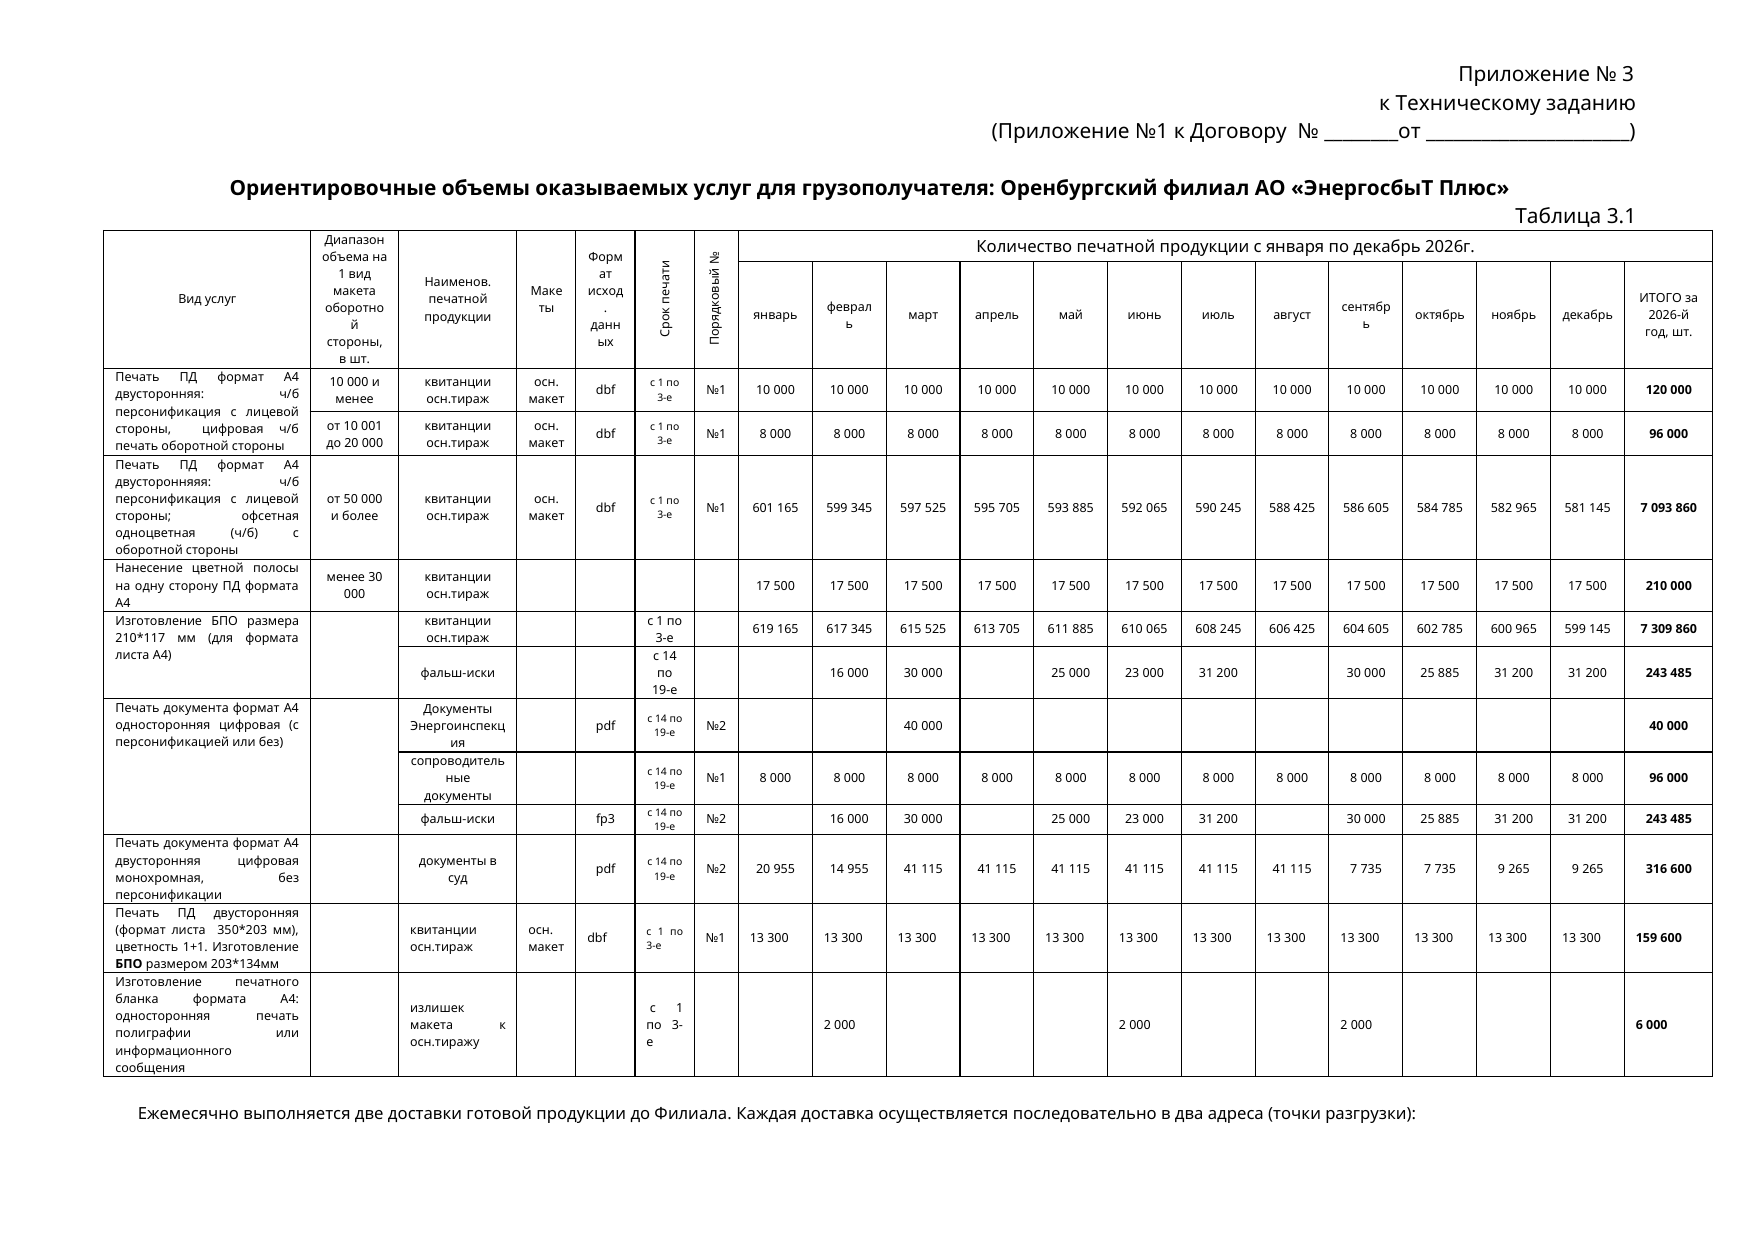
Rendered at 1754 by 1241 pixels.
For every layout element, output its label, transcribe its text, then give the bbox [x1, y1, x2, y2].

table_cell 17 500 [739, 560, 812, 611]
table_cell 16 000 [813, 805, 886, 833]
table_cell 600 965 [1477, 612, 1550, 646]
table_cell [887, 973, 959, 1076]
table_cell 25 000 [1034, 805, 1107, 833]
table_cell 10 000 [1477, 369, 1550, 411]
table_cell [739, 699, 812, 751]
table_cell 7 093 860 [1625, 456, 1712, 558]
table_cell 8 000 [739, 412, 812, 455]
table_cell [576, 560, 634, 611]
table_cell декабрь [1551, 262, 1624, 367]
table_cell 590 245 [1182, 456, 1255, 558]
table_cell 8 000 [1477, 412, 1550, 455]
table_cell 316 600 [1625, 835, 1712, 903]
table_cell dbf [576, 369, 634, 411]
table_cell 17 500 [961, 560, 1033, 611]
table_cell 8 000 [1403, 753, 1476, 804]
table_cell 592 065 [1108, 456, 1181, 558]
table_cell [517, 647, 575, 698]
table_cell [961, 973, 1033, 1076]
table_cell 17 500 [1403, 560, 1476, 611]
table_cell [961, 647, 1033, 698]
table_cell 599 345 [813, 456, 886, 558]
table_cell [1256, 973, 1328, 1076]
table_cell 30 000 [1329, 805, 1402, 833]
table_cell №1 [695, 904, 738, 972]
table_header Наименов. печатной продукции [399, 231, 516, 367]
table_cell 582 965 [1477, 456, 1550, 558]
table_cell 13 300 [1034, 904, 1107, 972]
table_cell 13 300 [887, 904, 959, 972]
table_cell 13 300 [1256, 904, 1328, 972]
table_cell 10 000 [739, 369, 812, 411]
table_cell 31 200 [1477, 647, 1550, 698]
table_cell июль [1182, 262, 1255, 367]
table_cell 41 115 [1108, 835, 1181, 903]
table_cell менее 30 000 [311, 560, 398, 611]
table_cell 8 000 [1034, 412, 1107, 455]
table_cell 7 735 [1329, 835, 1402, 903]
table_cell 8 000 [813, 753, 886, 804]
table_cell 120 000 [1625, 369, 1712, 411]
table_cell dbf [576, 456, 634, 558]
table_cell 615 525 [887, 612, 959, 646]
table_header Макеты [517, 231, 575, 367]
table_cell [739, 973, 812, 1076]
table_cell 210 000 [1625, 560, 1712, 611]
table_cell [311, 612, 398, 698]
table_cell 30 000 [1329, 647, 1402, 698]
table_cell квитанции осн.тираж [399, 456, 516, 558]
table_cell 10 000 [1551, 369, 1624, 411]
table_cell [517, 973, 575, 1076]
table_cell [1034, 699, 1107, 751]
table_cell Изготовление БПО размера 210*117 мм (для формата листа А4) [104, 612, 310, 698]
table_cell 8 000 [1329, 753, 1402, 804]
table_cell 9 265 [1477, 835, 1550, 903]
table_cell 8 000 [887, 412, 959, 455]
table_cell август [1256, 262, 1328, 367]
table_cell [1256, 647, 1328, 698]
table_cell 8 000 [1256, 412, 1328, 455]
table_cell [576, 973, 634, 1076]
table_cell [311, 835, 398, 903]
table_cell 31 200 [1182, 805, 1255, 833]
table_cell 159 600 [1625, 904, 1712, 972]
table_cell 40 000 [887, 699, 959, 751]
table_cell 13 300 [1182, 904, 1255, 972]
table_cell с 1 по 3-е [636, 904, 694, 972]
table_cell [311, 699, 398, 833]
table_cell 17 500 [1551, 560, 1624, 611]
table_cell Нанесение цветной полосы на одну сторону ПД формата А4 [104, 560, 310, 611]
table_cell Изготовление печатного бланка формата А4: односторонняя печать полиграфии или информационного сообщения [104, 973, 310, 1076]
table_cell февраль [813, 262, 886, 367]
table_cell 41 115 [1182, 835, 1255, 903]
table_cell 17 500 [1034, 560, 1107, 611]
table_cell 40 000 [1625, 699, 1712, 751]
table_cell Печать ПД двусторонняя (формат листа 350*203 мм), цветность 1+1. Изготовление БПО размером 203*134мм [104, 904, 310, 972]
table_cell 10 000 и менее [311, 369, 398, 411]
table_cell с 14 по 19-е [636, 805, 694, 833]
table_cell 23 000 [1108, 647, 1181, 698]
table_cell 8 000 [961, 753, 1033, 804]
table_header Срок печати [636, 231, 694, 367]
table_cell [1182, 973, 1255, 1076]
table_cell март [887, 262, 959, 367]
table_cell 17 500 [1182, 560, 1255, 611]
table_cell [517, 753, 575, 804]
table_cell с 1 по 3-е [636, 612, 694, 646]
table_cell [576, 612, 634, 646]
table_cell 41 115 [1034, 835, 1107, 903]
table_cell pdf [576, 835, 634, 903]
table_cell квитанции осн.тираж [399, 612, 516, 646]
table_cell [695, 612, 738, 646]
table_cell [1034, 973, 1107, 1076]
table_cell 10 000 [813, 369, 886, 411]
table_cell 41 115 [887, 835, 959, 903]
table_cell 8 000 [1477, 753, 1550, 804]
text Таблица 3.1 [103, 201, 1636, 230]
table_cell 23 000 [1108, 805, 1181, 833]
table_cell 17 500 [1477, 560, 1550, 611]
table_cell [695, 647, 738, 698]
table_cell №1 [695, 369, 738, 411]
table_cell 2 000 [1329, 973, 1402, 1076]
table_header Диапазон объема на 1 вид макета оборотной стороны, в шт. [311, 231, 398, 367]
table_cell 13 300 [739, 904, 812, 972]
table_cell 581 145 [1551, 456, 1624, 558]
table_cell №2 [695, 805, 738, 833]
table_cell [517, 835, 575, 903]
table_cell [1551, 699, 1624, 751]
table_cell [517, 805, 575, 833]
table_cell [1256, 699, 1328, 751]
table_cell излишек макета к осн.тиражу [399, 973, 516, 1076]
table_cell fp3 [576, 805, 634, 833]
table_cell [1477, 973, 1550, 1076]
table_cell 8 000 [1182, 412, 1255, 455]
table_cell 10 000 [1182, 369, 1255, 411]
table_cell 602 785 [1403, 612, 1476, 646]
table_cell 31 200 [1182, 647, 1255, 698]
table_cell 8 000 [1108, 412, 1181, 455]
table_cell Печать ПД формат А4 двусторонняяя: ч/б персонификация с лицевой стороны; офсетная одноцветная (ч/б) с оборотной стороны [104, 456, 310, 558]
table_cell 586 605 [1329, 456, 1402, 558]
table_cell 10 000 [1108, 369, 1181, 411]
table_cell 599 145 [1551, 612, 1624, 646]
table_cell 14 955 [813, 835, 886, 903]
table_cell Печать ПД формат А4 двусторонняя: ч/б персонификация с лицевой стороны, цифровая ч/б печать оборотной стороны [104, 369, 310, 455]
table_cell июнь [1108, 262, 1181, 367]
table_cell ноябрь [1477, 262, 1550, 367]
table_cell с 14 по 19-е [636, 753, 694, 804]
table_cell осн. макет [517, 456, 575, 558]
table_cell 13 300 [1477, 904, 1550, 972]
table_cell 10 000 [1256, 369, 1328, 411]
table_cell 10 000 [961, 369, 1033, 411]
table_cell 8 000 [1034, 753, 1107, 804]
table_cell сопроводительные документы [399, 753, 516, 804]
table_cell №1 [695, 456, 738, 558]
table_cell 25 885 [1403, 805, 1476, 833]
table_cell 2 000 [1108, 973, 1181, 1076]
table_cell 606 425 [1256, 612, 1328, 646]
table_cell 17 500 [813, 560, 886, 611]
table_cell dbf [576, 904, 634, 972]
table_cell 604 605 [1329, 612, 1402, 646]
table_cell фальш-иски [399, 805, 516, 833]
table_cell фальш-иски [399, 647, 516, 698]
table_cell 8 000 [1108, 753, 1181, 804]
table_cell 13 300 [1329, 904, 1402, 972]
table_cell 593 885 [1034, 456, 1107, 558]
table_cell 595 705 [961, 456, 1033, 558]
table_cell [1256, 805, 1328, 833]
table_cell 8 000 [961, 412, 1033, 455]
table_cell [1108, 699, 1181, 751]
table_cell 41 115 [1256, 835, 1328, 903]
table_cell 17 500 [1108, 560, 1181, 611]
table_cell 96 000 [1625, 412, 1712, 455]
table_cell с 1 по 3-е [636, 973, 694, 1076]
table_cell [739, 805, 812, 833]
table_cell dbf [576, 412, 634, 455]
table_header Порядковый № отгрузки [695, 231, 738, 367]
table_header Вид услуг [104, 231, 310, 367]
table_cell осн. макет [517, 369, 575, 411]
table_cell 8 000 [1182, 753, 1255, 804]
table_cell 610 065 [1108, 612, 1181, 646]
table_cell 10 000 [1329, 369, 1402, 411]
table_cell №1 [695, 753, 738, 804]
table_cell 243 485 [1625, 805, 1712, 833]
table_cell 20 955 [739, 835, 812, 903]
table_cell 17 500 [1256, 560, 1328, 611]
table_cell [517, 699, 575, 751]
table_cell pdf [576, 699, 634, 751]
table_cell 17 500 [1329, 560, 1402, 611]
table_cell январь [739, 262, 812, 367]
table_cell 8 000 [813, 412, 886, 455]
table_cell 25 000 [1034, 647, 1107, 698]
table_cell 619 165 [739, 612, 812, 646]
table_cell 7 309 860 [1625, 612, 1712, 646]
table_cell 16 000 [813, 647, 886, 698]
table_cell с 1 по 3-е [636, 456, 694, 558]
table_cell 13 300 [961, 904, 1033, 972]
table_cell 31 200 [1551, 647, 1624, 698]
table_cell 10 000 [1034, 369, 1107, 411]
table_cell ИТОГО за 2026-й год, шт. [1625, 262, 1712, 367]
table_cell [695, 973, 738, 1076]
table_cell [311, 973, 398, 1076]
table_cell [1477, 699, 1550, 751]
table_cell [1551, 973, 1624, 1076]
table_cell квитанции осн.тираж [399, 904, 516, 972]
table_cell 611 885 [1034, 612, 1107, 646]
table_cell 25 885 [1403, 647, 1476, 698]
table_cell квитанции осн.тираж [399, 560, 516, 611]
table_cell 30 000 [887, 805, 959, 833]
table_cell [961, 699, 1033, 751]
table_cell 96 000 [1625, 753, 1712, 804]
table_cell [739, 647, 812, 698]
table_cell 608 245 [1182, 612, 1255, 646]
table_cell 8 000 [887, 753, 959, 804]
table_cell документы в суд [399, 835, 516, 903]
text (Приложение №1 к Договору № ________от ______________________) [103, 116, 1636, 144]
table_cell 8 000 [1551, 753, 1624, 804]
table_cell с 1 по 3-е [636, 412, 694, 455]
table_cell [636, 560, 694, 611]
table_cell 243 485 [1625, 647, 1712, 698]
text Ежемесячно выполняется две доставки готовой продукции до Филиала. Каждая доставка осуществляется последовательно в два адреса (точки разгрузки): [103, 1102, 1636, 1124]
table_cell 31 200 [1477, 805, 1550, 833]
table_cell Печать документа формат А4 односторонняя цифровая (с персонификацией или без) [104, 699, 310, 833]
table_cell 30 000 [887, 647, 959, 698]
table_cell 41 115 [961, 835, 1033, 903]
table_cell 8 000 [1403, 412, 1476, 455]
table_cell май [1034, 262, 1107, 367]
table_cell [1403, 973, 1476, 1076]
text Ориентировочные объемы оказываемых услуг для грузополучателя: Оренбургский филиал АО «ЭнергосбыТ Плюс» [103, 173, 1636, 201]
table_cell Печать документа формат А4 двусторонняя цифровая монохромная, без персонификации [104, 835, 310, 903]
table_cell октябрь [1403, 262, 1476, 367]
table_cell с 1 по 3-е [636, 369, 694, 411]
table_header Формат исход. данных [576, 231, 634, 367]
table_cell 8 000 [739, 753, 812, 804]
table_cell [1329, 699, 1402, 751]
table_cell [311, 904, 398, 972]
table_cell 10 000 [887, 369, 959, 411]
table_cell №1 [695, 412, 738, 455]
table_cell [695, 560, 738, 611]
table_cell [576, 753, 634, 804]
table_cell [1403, 699, 1476, 751]
table_cell [517, 560, 575, 611]
table_cell 588 425 [1256, 456, 1328, 558]
table_cell с 14 по 19-е [636, 647, 694, 698]
table_cell 13 300 [813, 904, 886, 972]
table_cell 8 000 [1551, 412, 1624, 455]
table_cell 13 300 [1108, 904, 1181, 972]
table_cell 613 705 [961, 612, 1033, 646]
table_cell №2 [695, 699, 738, 751]
text Приложение № 3 [1431, 59, 1636, 88]
table_cell от 50 000 и более [311, 456, 398, 558]
table_cell осн. макет [517, 904, 575, 972]
table_cell квитанции осн.тираж [399, 412, 516, 455]
table_cell 8 000 [1256, 753, 1328, 804]
table_cell [813, 699, 886, 751]
table_cell 9 265 [1551, 835, 1624, 903]
table_cell 597 525 [887, 456, 959, 558]
table_cell [961, 805, 1033, 833]
table_cell 617 345 [813, 612, 886, 646]
table_cell 13 300 [1551, 904, 1624, 972]
table_cell [1182, 699, 1255, 751]
table_cell 17 500 [887, 560, 959, 611]
table_cell 6 000 [1625, 973, 1712, 1076]
table_cell осн. макет [517, 412, 575, 455]
table_cell №2 [695, 835, 738, 903]
table_cell с 14 по 19-е [636, 835, 694, 903]
table_cell 584 785 [1403, 456, 1476, 558]
table_cell от 10 001 до 20 000 [311, 412, 398, 455]
table_cell 601 165 [739, 456, 812, 558]
table_cell апрель [961, 262, 1033, 367]
table_cell квитанции осн.тираж [399, 369, 516, 411]
table_cell 13 300 [1403, 904, 1476, 972]
text к Техническому заданию [103, 88, 1636, 116]
table_cell 10 000 [1403, 369, 1476, 411]
table_cell 2 000 [813, 973, 886, 1076]
table_cell 31 200 [1551, 805, 1624, 833]
table_cell с 14 по 19-е [636, 699, 694, 751]
table_cell 8 000 [1329, 412, 1402, 455]
table_cell Документы Энергоинспекция [399, 699, 516, 751]
table_cell сентябрь [1329, 262, 1402, 367]
table_header Количество печатной продукции с января по декабрь 2026г. [739, 231, 1712, 261]
table_cell [576, 647, 634, 698]
table_cell 7 735 [1403, 835, 1476, 903]
table_cell [517, 612, 575, 646]
